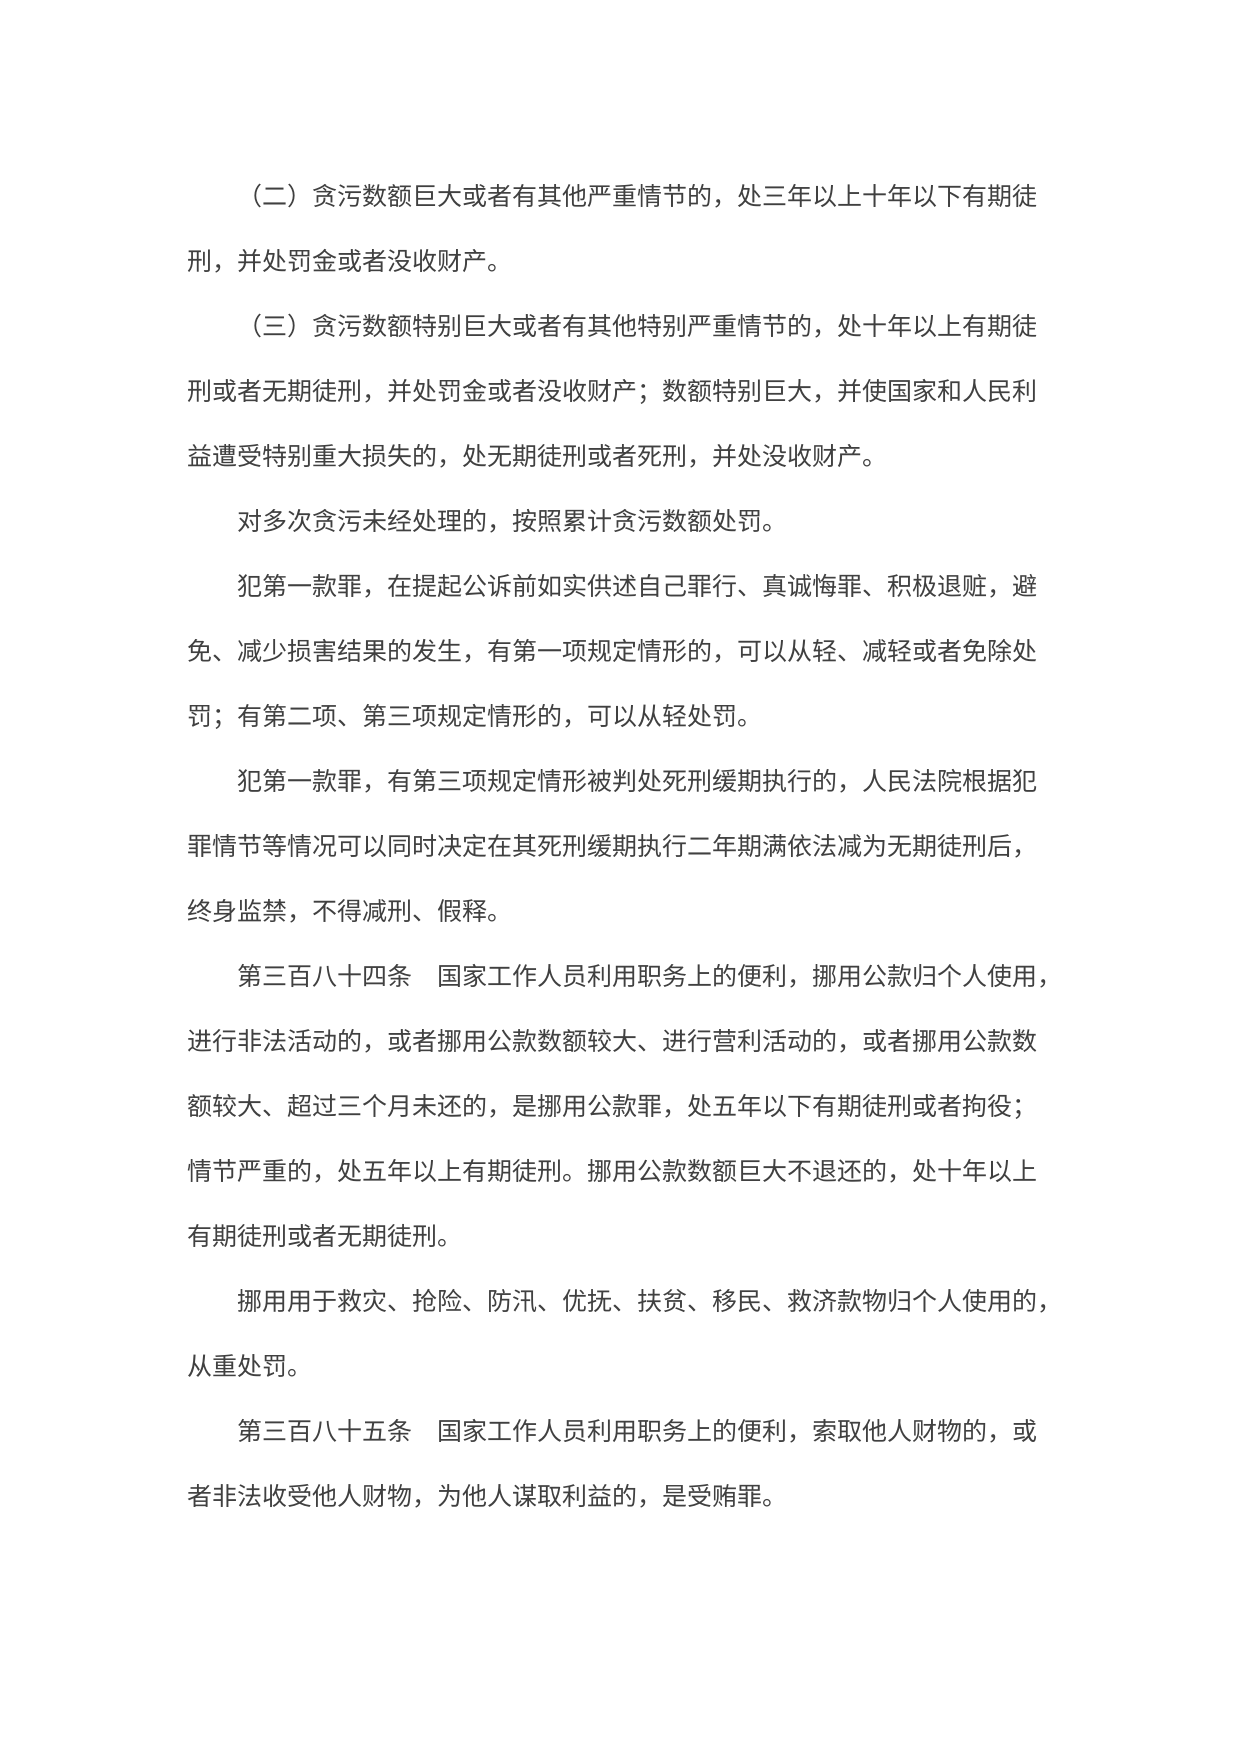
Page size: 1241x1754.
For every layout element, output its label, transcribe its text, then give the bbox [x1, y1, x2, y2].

text 第三百八十五条 国家工作人员利用职务上的便利，索取他人财物的，或者非法收受他人财物，为他人谋取利益的，是受贿罪。 [187, 1397, 1053, 1527]
text 犯第一款罪，有第三项规定情形被判处死刑缓期执行的，人民法院根据犯罪情节等情况可以同时决定在其死刑缓期执行二年期满依法减为无期徒刑后，终身监禁，不得减刑、假释。 [187, 747, 1053, 942]
text 第三百八十四条 国家工作人员利用职务上的便利，挪用公款归个人使用，进行非法活动的，或者挪用公款数额较大、进行营利活动的，或者挪用公款数额较大、超过三个月未还的，是挪用公款罪，处五年以下有期徒刑或者拘役；情节严重的，处五年以上有期徒刑。挪用公款数额巨大不退还的，处十年以上有期徒刑或者无期徒刑。 [187, 942, 1053, 1267]
text （二）贪污数额巨大或者有其他严重情节的，处三年以上十年以下有期徒刑，并处罚金或者没收财产。 [187, 162, 1053, 292]
text 对多次贪污未经处理的，按照累计贪污数额处罚。 [187, 487, 1053, 552]
text （三）贪污数额特别巨大或者有其他特别严重情节的，处十年以上有期徒刑或者无期徒刑，并处罚金或者没收财产；数额特别巨大，并使国家和人民利益遭受特别重大损失的，处无期徒刑或者死刑，并处没收财产。 [187, 292, 1053, 487]
text 挪用用于救灾、抢险、防汛、优抚、扶贫、移民、救济款物归个人使用的，从重处罚。 [187, 1267, 1053, 1397]
text 犯第一款罪，在提起公诉前如实供述自己罪行、真诚悔罪、积极退赃，避免、减少损害结果的发生，有第一项规定情形的，可以从轻、减轻或者免除处罚；有第二项、第三项规定情形的，可以从轻处罚。 [187, 552, 1053, 747]
